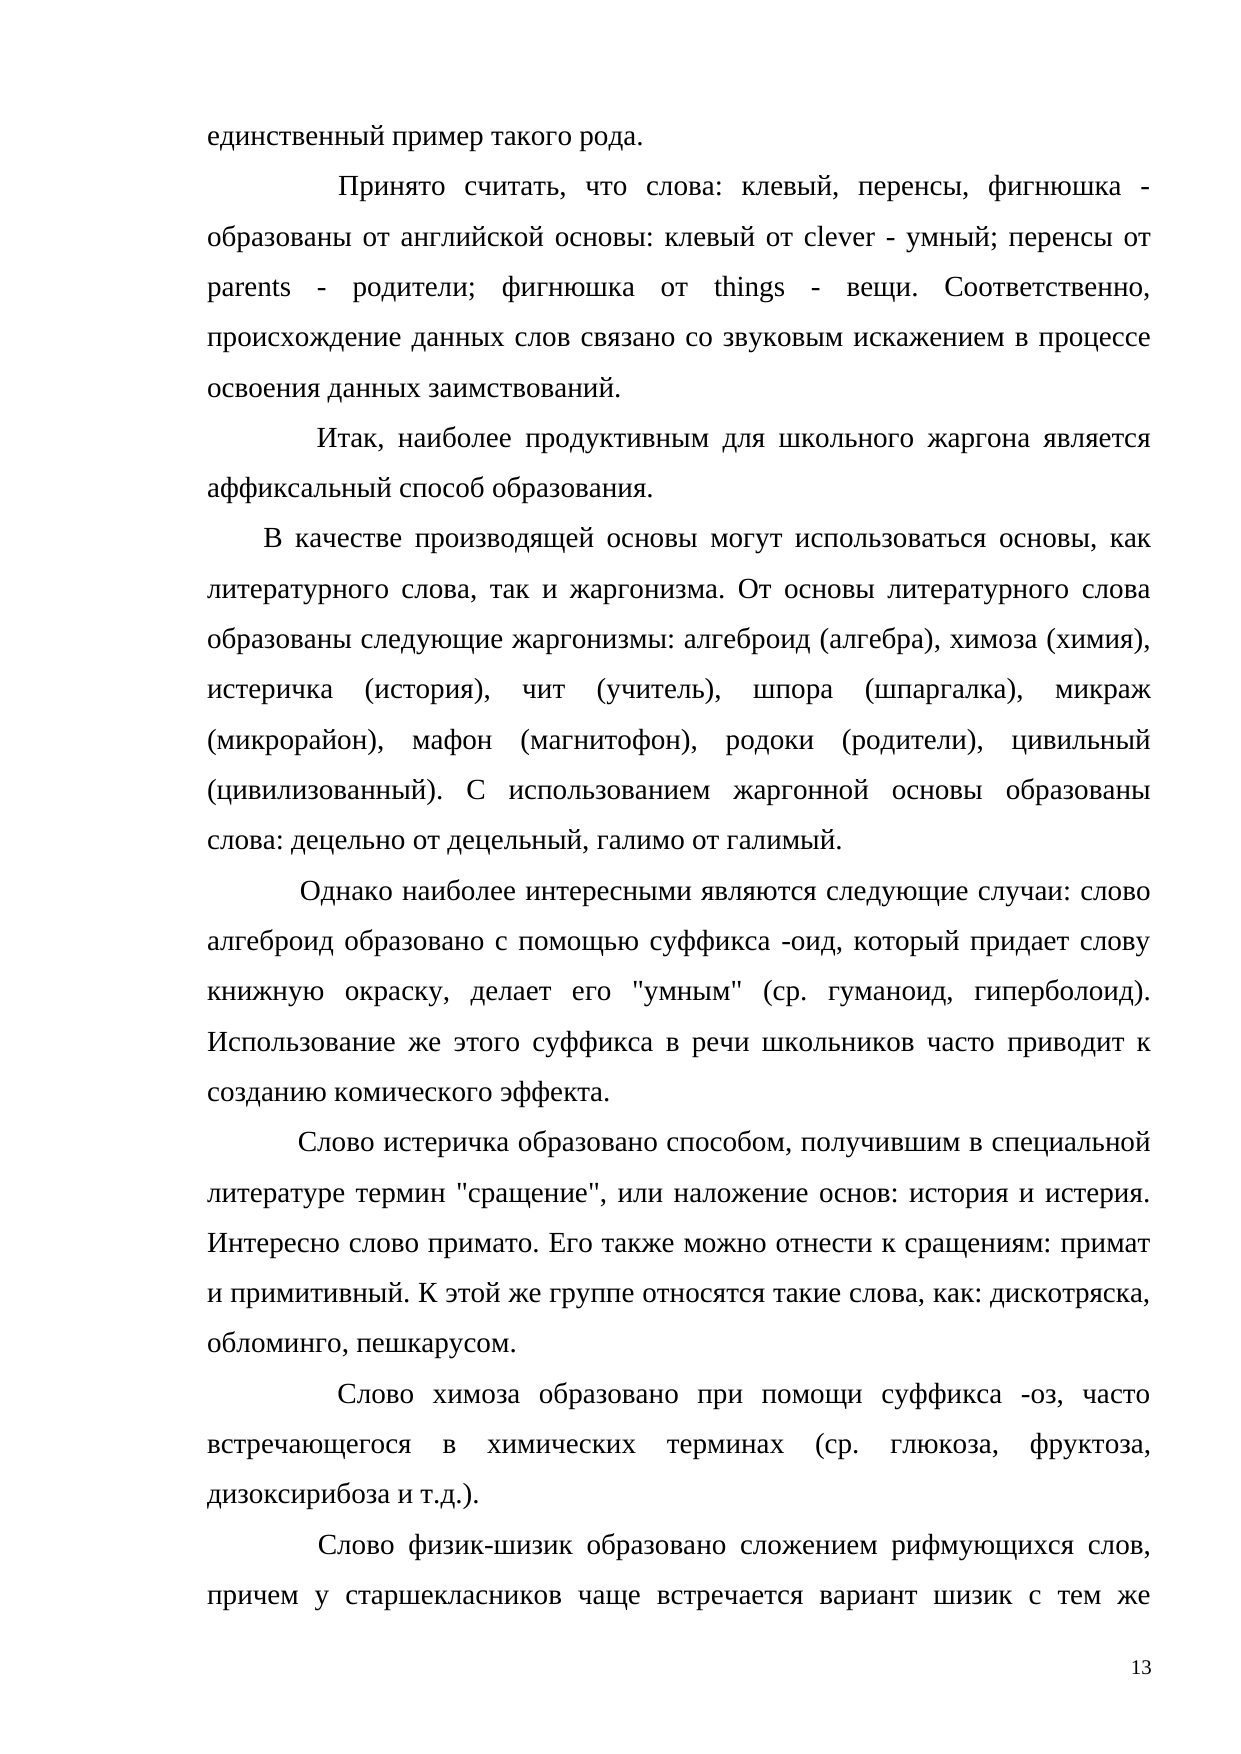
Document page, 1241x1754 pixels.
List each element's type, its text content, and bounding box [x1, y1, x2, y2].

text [207, 1527, 1152, 1611]
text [207, 118, 1152, 152]
text В качестве производящей основы могут использоваться основы, как литературного слова, так и жаргонизма. От основы литературного слова образованы следующие жаргонизмы: алгеброид (алгебра), химоза (химия), истеричка (история), чит (учитель), шпора (шпаргалка), микраж (микрорайон), мафон (магнитофон), родоки (родители), цивильный (цивилизованный). С использованием жаргонной основы образованы слова: децельно от децельный, галимо от галимый. [207, 521, 1152, 856]
text Слово истеричка образовано способом, получившим в специальной литературе термин "сращение", или наложение основ: история и истерия. Интересно слово примато. Его также можно отнести к сращениям: примат и примитивный. К этой же группе относятся такие слова, как: дискотряска, обломинго, пешкарусом. [207, 1124, 1152, 1359]
text Принято считать, что слова: клевый, перенсы, фигнюшка - образованы от английской основы: клевый от clever - умный; перенсы от parents - родители; фигнюшка от things - вещи. Соответственно, происхождение данных слов связано со звуковым искажением в процессе освоения данных заимствований. [207, 168, 1152, 403]
text Итак, наиболее продуктивным для школьного жаргона является аффиксальный способ образования. [207, 420, 1152, 504]
text Слово химоза образовано при помощи суффикса -оз, часто встречающегося в химических терминах (ср. глюкоза, фруктоза, дизоксирибоза и т.д.). [207, 1376, 1152, 1510]
text Однако наиболее интересными являются следующие случаи: слово алгеброид образовано с помощью суффикса -оид, который придает слову книжную окраску, делает его "умным" (ср. гуманоид, гиперболоид). Использование же этого суффикса в речи школьников часто приводит к созданию комического эффекта. [207, 873, 1152, 1108]
